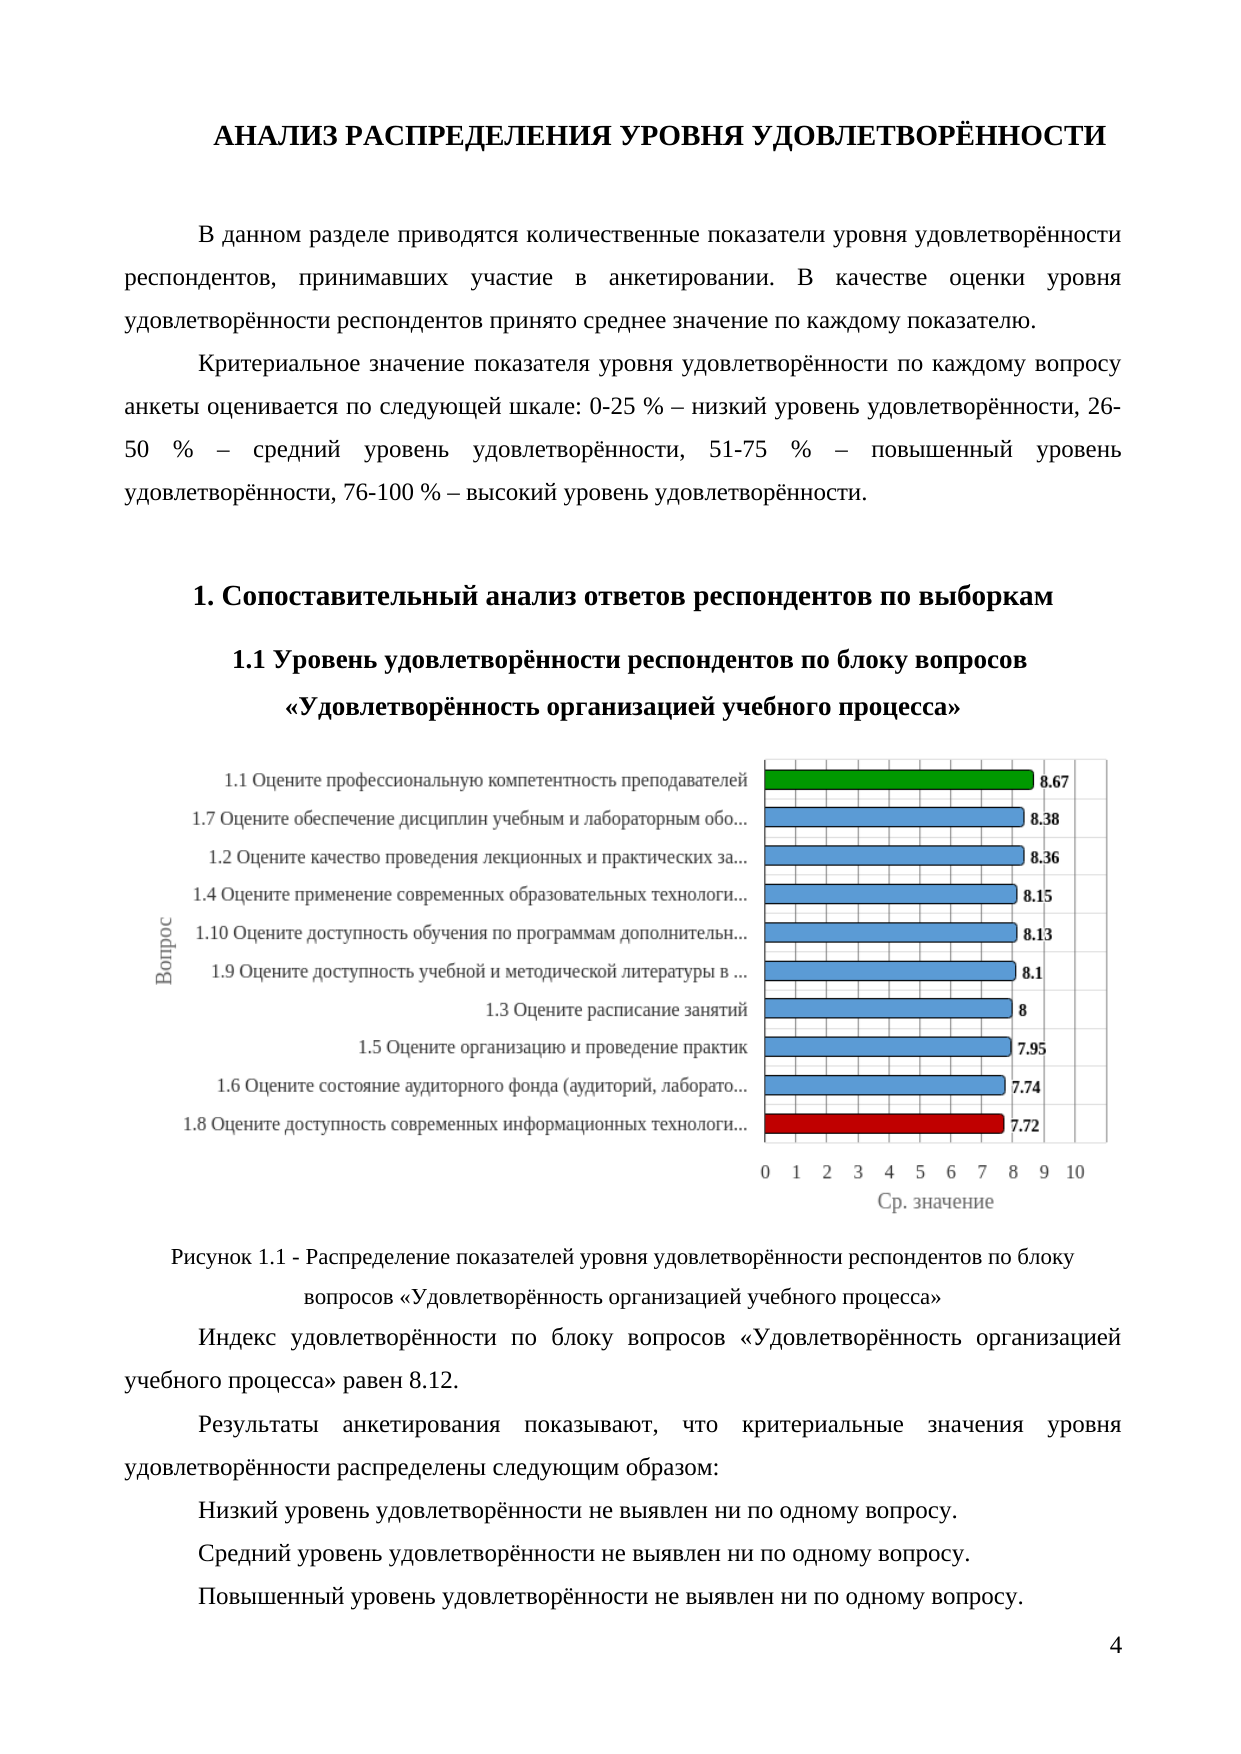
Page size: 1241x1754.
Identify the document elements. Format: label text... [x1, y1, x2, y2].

text Индекс удовлетворённости по блоку вопросов «Удовлетворённость организацией учебного процесса» равен 8.12. [124, 1322, 1122, 1394]
text Средний уровень удовлетворённости не выявлен ни по одному вопросу. [124, 1538, 1122, 1567]
subtitle 1. Сопоставительный анализ ответов респондентов по выборкам [124, 578, 1122, 612]
text Повышенный уровень удовлетворённости не выявлен ни по одному вопросу. [124, 1581, 1122, 1610]
text Низкий уровень удовлетворённости не выявлен ни по одному вопросу. [124, 1495, 1122, 1524]
text Критериальное значение показателя уровня удовлетворённости по каждому вопросу анкеты оценивается по следующей шкале: 0-25 % – низкий уровень удовлетворённости, 26-50 % – средний уровень удовлетворённости, 51-75 % – повышенный уровень удовлетворённости, 76-100 % – высокий уровень удовлетворённости. [124, 348, 1122, 506]
text В данном разделе приводятся количественные показатели уровня удовлетворённости респондентов, принимавших участие в анкетировании. В качестве оценки уровня удовлетворённости респондентов принято среднее значение по каждому показателю. [124, 219, 1122, 334]
subtitle 1.1 Уровень удовлетворённости респондентов по блоку вопросов «Удовлетворённость организацией учебного процесса» [124, 643, 1122, 721]
subtitle АНАЛИЗ РАСПРЕДЕЛЕНИЯ УРОВНЯ УДОВЛЕТВОРЁННОСТИ [124, 118, 1122, 152]
text Рисунок 1.1 - Распределение показателей уровня удовлетворённости респондентов по блоку вопросов «Удовлетворённость организацией учебного процесса» [124, 1243, 1122, 1309]
picture [124, 749, 1129, 1229]
text Результаты анкетирования показывают, что критериальные значения уровня удовлетворённости распределены следующим образом: [124, 1409, 1122, 1481]
